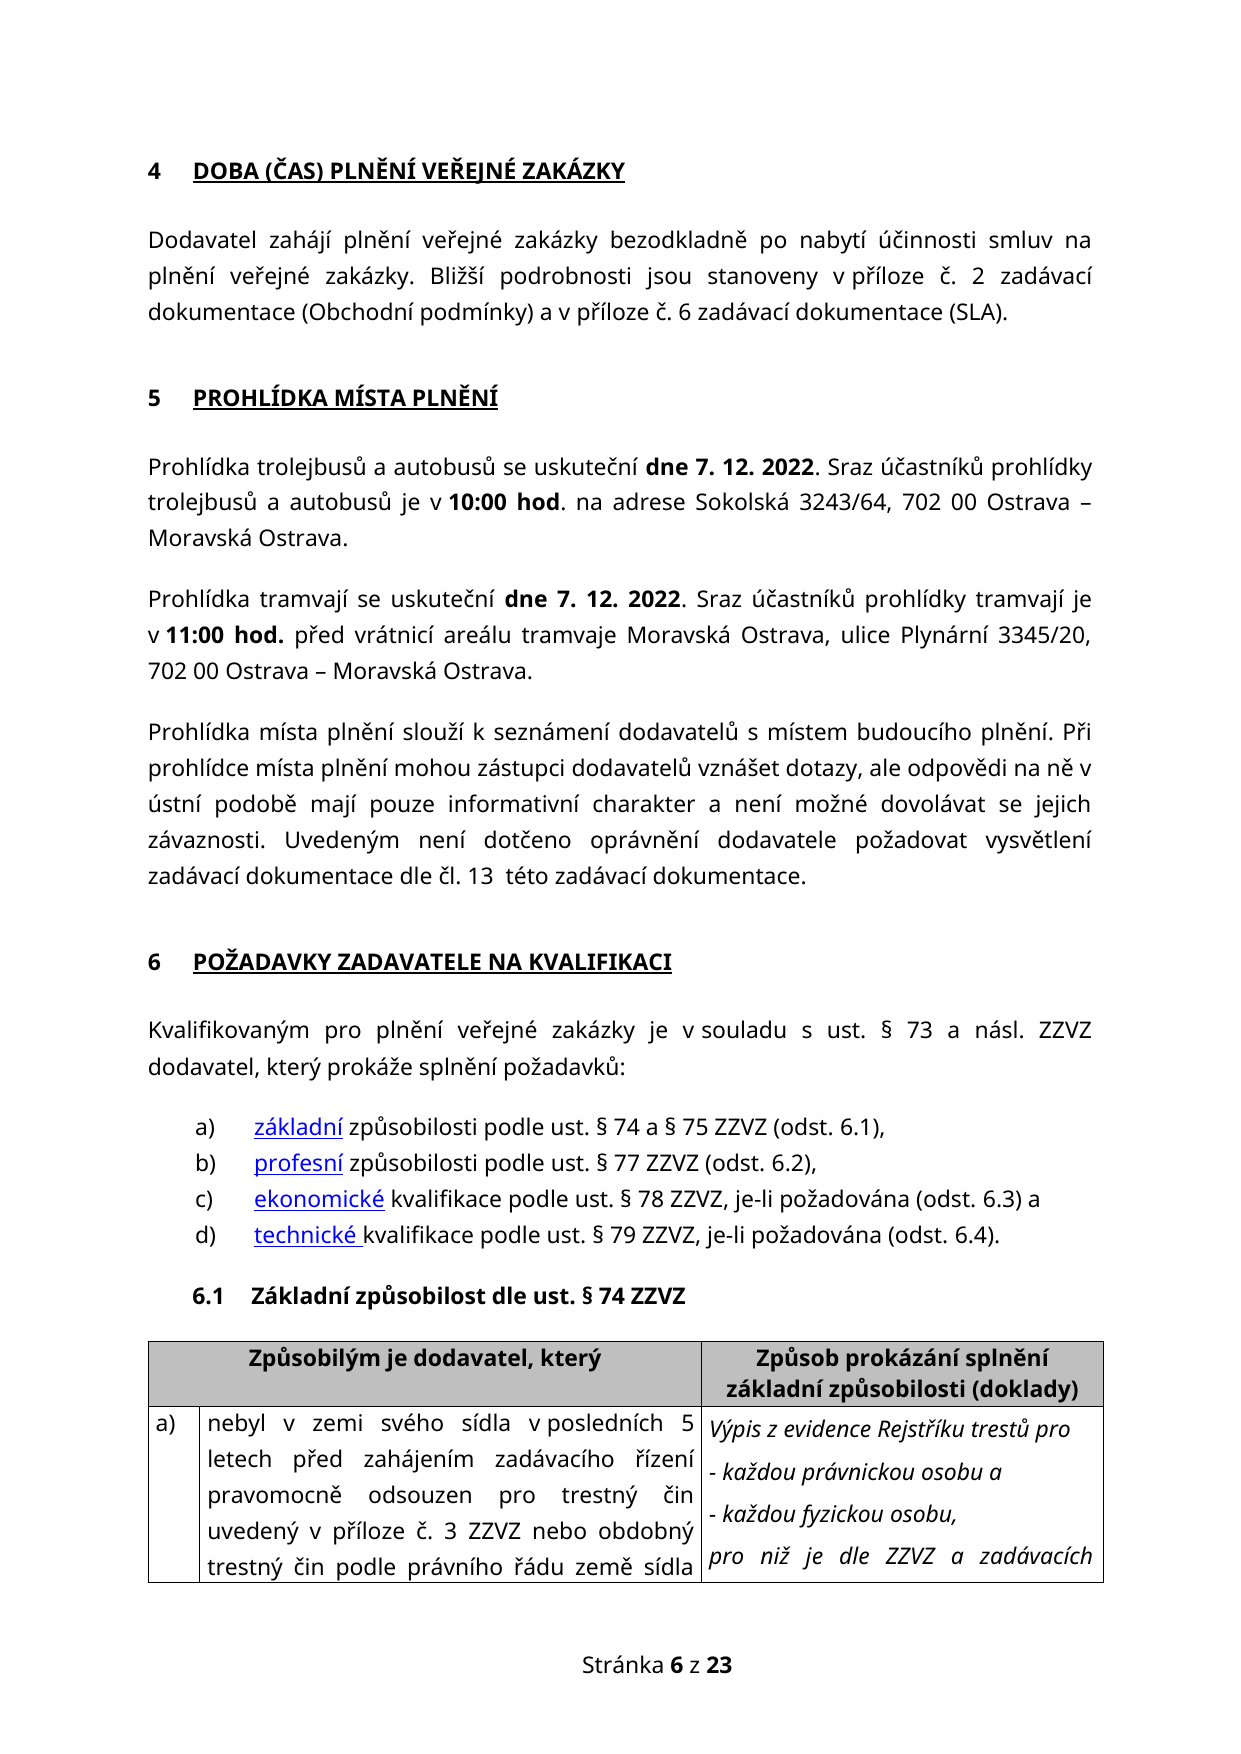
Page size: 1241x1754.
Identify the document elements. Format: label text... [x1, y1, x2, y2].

subtitle DOBA (čAS) PLNĚNÍ VEŘEJNÉ ZAKÁZKY [148, 155, 1093, 186]
text Dodavatel zahájí plnění veřejné zakázky bezodkladně po nabytí účinnosti smluv na plnění veřejné zakázky. Bližší podrobnosti jsou stanoveny v příloze č. 2 zadávací dokumentace (Obchodní podmínky) a v příloze č. 6 zadávací dokumentace (SLA). [148, 224, 1093, 327]
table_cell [200, 1407, 701, 1582]
table_header Způsobilým je dodavatel, který [149, 1342, 701, 1406]
text Prohlídka tramvají se uskuteční dne 7. 12. 2022. Sraz účastníků prohlídky tramvají je v 11:00 hod. před vrátnicí areálu tramvaje Moravská Ostrava, ulice Plynární 3345/20, 702 00 Ostrava – Moravská Ostrava. [148, 583, 1093, 686]
text Kvalifikovaným pro plnění veřejné zakázky je v souladu s ust. § 73 a násl. ZZVZ dodavatel, který prokáže splnění požadavků: [148, 1014, 1093, 1082]
table_header Způsob prokázání splnění základní způsobilosti (doklady) [702, 1342, 1103, 1406]
list profesní způsobilosti podle ust. § 77 ZZVZ (odst. 6.2), [195, 1147, 1093, 1178]
table_cell a) [149, 1407, 199, 1582]
list základní způsobilosti podle ust. § 74 a § 75 ZZVZ (odst. 6.1), [195, 1111, 1093, 1143]
subtitle POŽADAVKY ZADAVATELE NA KVALIFIKACI [148, 946, 1093, 977]
list ekonomické kvalifikace podle ust. § 78 ZZVZ, je-li požadována (odst. 6.3) a [195, 1183, 1093, 1214]
subtitle PROHLÍDKA MÍSTA PLNĚNÍ [148, 382, 1093, 413]
subtitle Základní způsobilost dle ust. § 74 ZZVZ [192, 1280, 1093, 1311]
text Prohlídka trolejbusů a autobusů se uskuteční dne 7. 12. 2022. Sraz účastníků prohlídky trolejbusů a autobusů je v 10:00 hod. na adrese Sokolská 3243/64, 702 00 Ostrava – Moravská Ostrava. [148, 450, 1093, 553]
text Prohlídka místa plnění slouží k seznámení dodavatelů s místem budoucího plnění. Při prohlídce místa plnění mohou zástupci dodavatelů vznášet dotazy, ale odpovědi na ně v ústní podobě mají pouze informativní charakter a není možné dovolávat se jejich závaznosti. Uvedeným není dotčeno oprávnění dodavatele požadovat vysvětlení zadávací dokumentace dle čl. 13 této zadávací dokumentace. [148, 716, 1093, 891]
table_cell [702, 1407, 1103, 1582]
list technické kvalifikace podle ust. § 79 ZZVZ, je-li požadována (odst. 6.4). [195, 1219, 1093, 1250]
